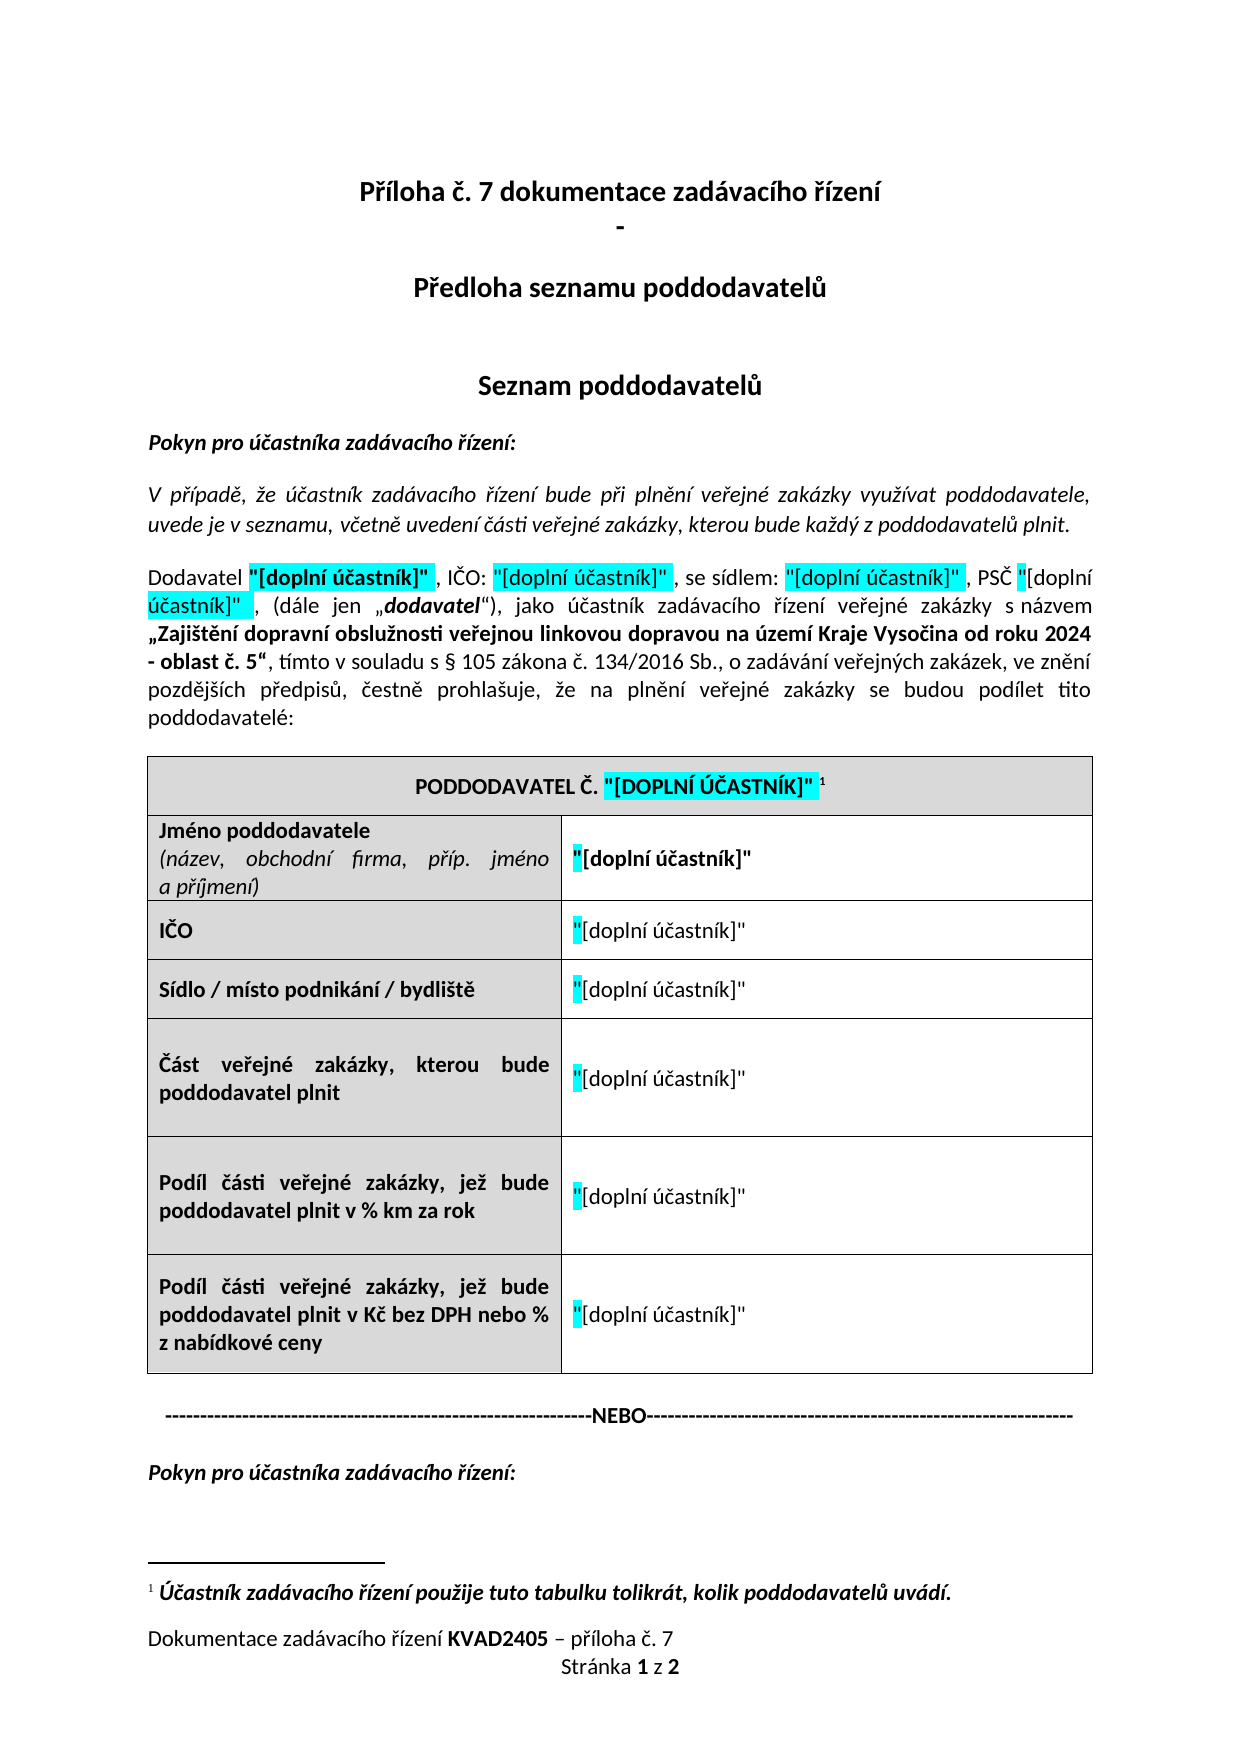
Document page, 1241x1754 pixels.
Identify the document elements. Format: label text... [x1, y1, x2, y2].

text Předloha seznamu poddodavatelů [148, 269, 1093, 304]
table_header PODDODAVATEL Č. [148, 757, 1092, 815]
table_cell [562, 901, 1092, 959]
table_cell IČO [148, 901, 561, 959]
table_cell [562, 1137, 1092, 1254]
table_cell Podíl části veřejné zakázky, jež bude poddodavatel plnit v Kč bez DPH nebo % z nabídkové ceny [148, 1255, 561, 1372]
table_cell [562, 1255, 1092, 1372]
table_cell Podíl části veřejné zakázky, jež bude poddodavatel plnit v % km za rok [148, 1137, 561, 1254]
text Seznam poddodavatelů [148, 367, 1093, 403]
text Dodavatel , IČO: , se sídlem: , PSČ , (dále jen „dodavatel“), jako účastník zadávacího řízení veřejné zakázky s názvem „Zajištění dopravní obslužnosti veřejnou linkovou dopravou na území Kraje Vysočina od roku 2024 - oblast č. 5“, tímto v souladu s § 105 zákona č. 134/2016 Sb., o zadávání veřejných zakázek, ve znění pozdějších předpisů, čestně prohlašuje, že na plnění veřejné zakázky se budou podílet tito poddodavatelé: [148, 563, 1093, 731]
text Pokyn pro účastníka zadávacího řízení: [148, 428, 1093, 456]
table_cell Část veřejné zakázky, kterou bude poddodavatel plnit [148, 1019, 561, 1136]
text - [148, 208, 1093, 244]
text -------------------------------------------------------------NEBO------------------------------------------------------------- [148, 1402, 1093, 1429]
table_cell [562, 816, 1092, 900]
text V případě, že účastník zadávacího řízení bude při plnění veřejné zakázky využívat poddodavatele, uvede je v seznamu, včetně uvedení části veřejné zakázky, kterou bude každý z poddodavatelů plnit. [148, 481, 1093, 538]
table_cell [562, 1019, 1092, 1136]
text Příloha č. 7 dokumentace zadávacího řízení [148, 173, 1093, 208]
table_cell Sídlo / místo podnikání / bydliště [148, 960, 561, 1018]
table_cell Jméno poddodavatele (název, obchodní firma, příp. jméno a příjmení) [148, 816, 561, 900]
text Pokyn pro účastníka zadávacího řízení: [148, 1458, 1093, 1486]
table_cell [562, 960, 1092, 1018]
